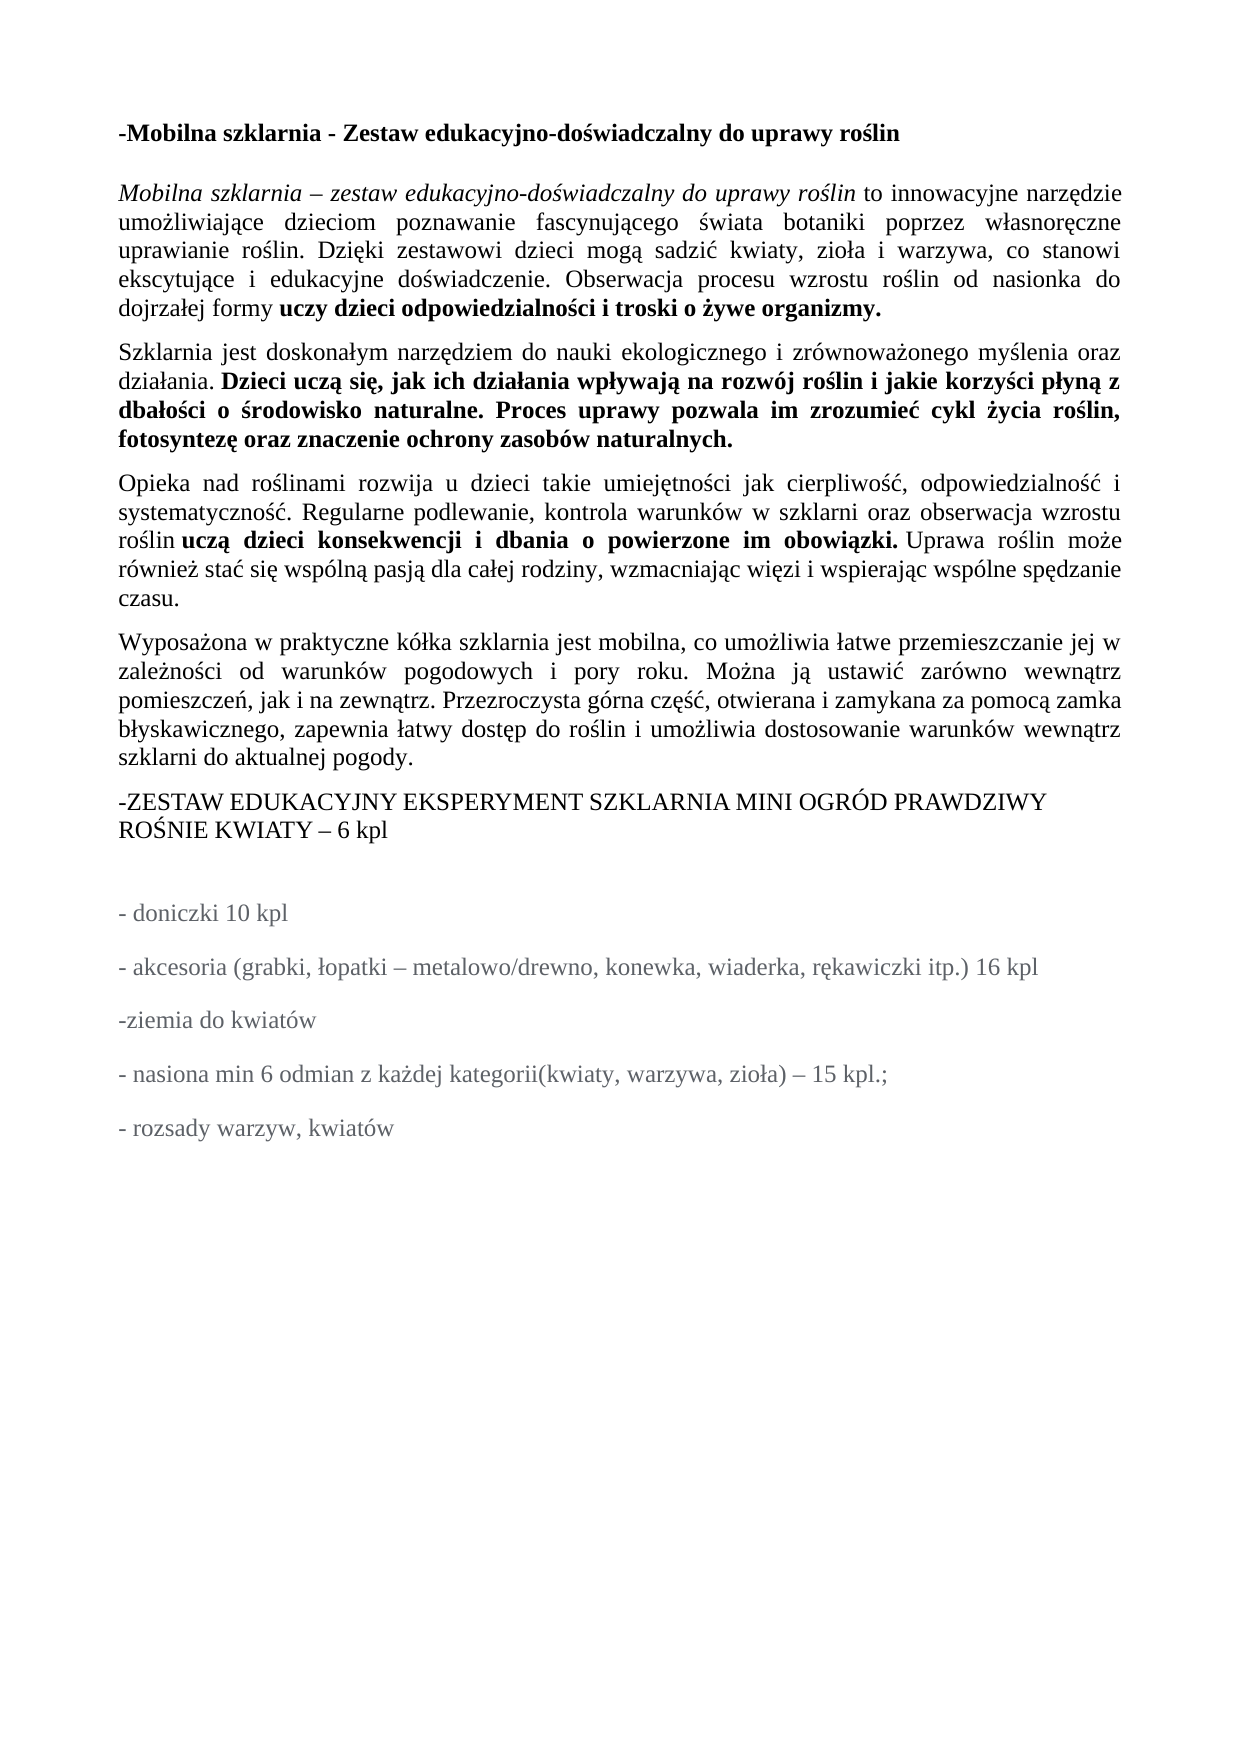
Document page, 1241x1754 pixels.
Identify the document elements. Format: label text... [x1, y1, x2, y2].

text - akcesoria (grabki, łopatki – metalowo/drewno, konewka, wiaderka, rękawiczki itp.) 16 kpl [118, 952, 1122, 981]
text Szklarnia jest doskonałym narzędziem do nauki ekologicznego i zrównoważonego myślenia oraz działania. Dzieci uczą się, jak ich działania wpływają na rozwój roślin i jakie korzyści płyną z dbałości o środowisko naturalne. Proces uprawy pozwala im zrozumieć cykl życia roślin, fotosyntezę oraz znaczenie ochrony zasobów naturalnych. [118, 337, 1122, 452]
text -ziemia do kwiatów [118, 1006, 1122, 1034]
text Wyposażona w praktyczne kółka szklarnia jest mobilna, co umożliwia łatwe przemieszczanie jej w zależności od warunków pogodowych i pory roku. Można ją ustawić zarówno wewnątrz pomieszczeń, jak i na zewnątrz. Przezroczysta górna część, otwierana i zamykana za pomocą zamka błyskawicznego, zapewnia łatwy dostęp do roślin i umożliwia dostosowanie warunków wewnątrz szklarni do aktualnej pogody. [118, 627, 1122, 771]
subtitle -Mobilna szklarnia - Zestaw edukacyjno-doświadczalny do uprawy roślin [118, 118, 1122, 147]
text - nasiona min 6 odmian z każdej kategorii(kwiaty, warzywa, zioła) – 15 kpl.; [118, 1059, 1122, 1088]
text - rozsady warzyw, kwiatów [118, 1113, 1122, 1142]
text - doniczki 10 kpl [118, 898, 1122, 927]
text Opieka nad roślinami rozwija u dzieci takie umiejętności jak cierpliwość, odpowiedzialność i systematyczność. Regularne podlewanie, kontrola warunków w szklarni oraz obserwacja wzrostu roślin uczą dzieci konsekwencji i dbania o powierzone im obowiązki. Uprawa roślin może również stać się wspólną pasją dla całej rodziny, wzmacniając więzi i wspierając wspólne spędzanie czasu. [118, 468, 1122, 612]
subtitle -ZESTAW EDUKACYJNY EKSPERYMENT SZKLARNIA MINI OGRÓD PRAWDZIWY ROŚNIE KWIATY – 6 kpl [118, 787, 1122, 844]
text Mobilna szklarnia – zestaw edukacyjno-doświadczalny do uprawy roślin to innowacyjne narzędzie umożliwiające dzieciom poznawanie fascynującego świata botaniki poprzez własnoręczne uprawianie roślin. Dzięki zestawowi dzieci mogą sadzić kwiaty, zioła i warzywa, co stanowi ekscytujące i edukacyjne doświadczenie. Obserwacja procesu wzrostu roślin od nasionka do dojrzałej formy uczy dzieci odpowiedzialności i troski o żywe organizmy. [118, 178, 1122, 322]
